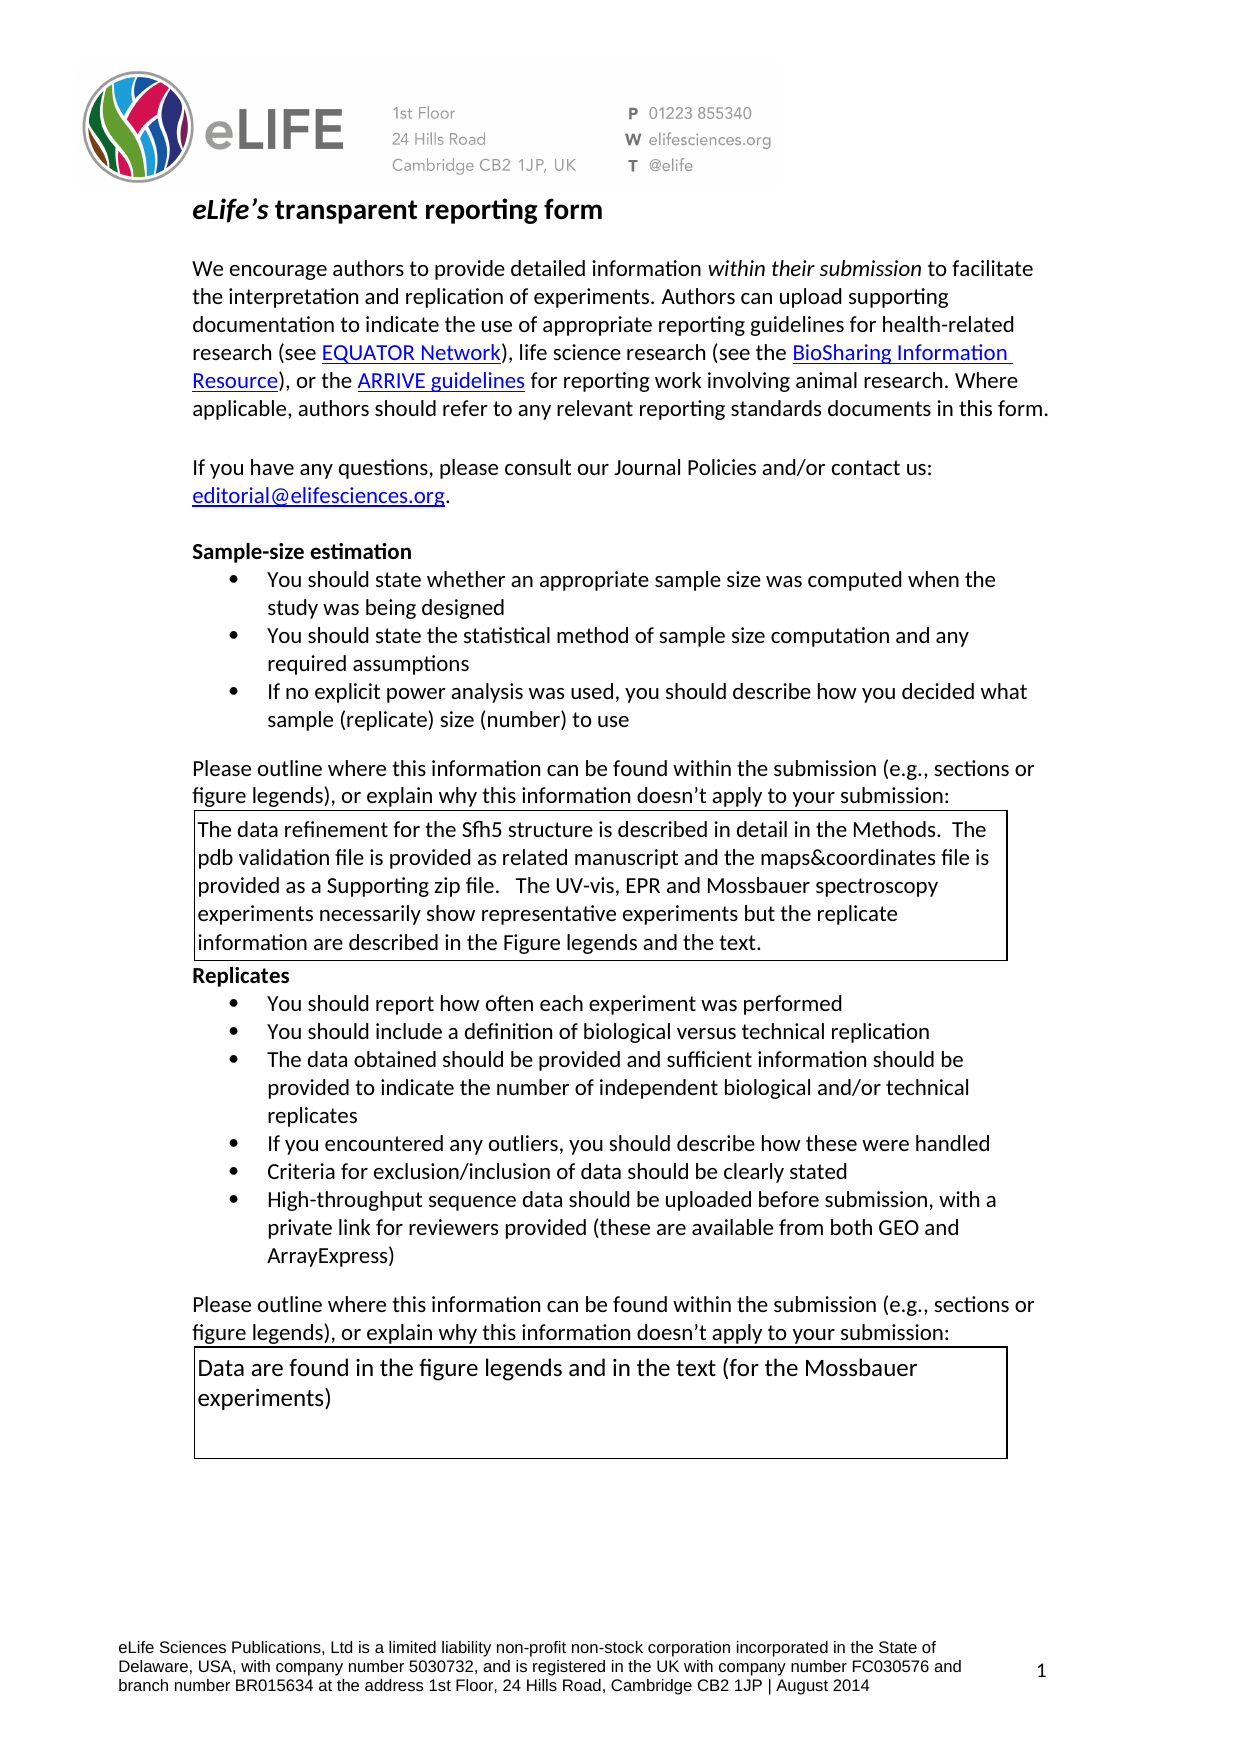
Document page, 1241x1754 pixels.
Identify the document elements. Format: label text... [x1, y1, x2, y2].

text eLife’s transparent reporting form [192, 191, 1053, 226]
list High-throughput sequence data should be uploaded before submission, with a private link for reviewers provided (these are available from both GEO and ArrayExpress) [229, 1186, 1053, 1269]
list You should include a definition of biological versus technical replication [229, 1017, 1053, 1045]
text Sample-size estimation [192, 537, 1053, 565]
text The data refinement for the Sfh5 structure is described in detail in the Methods. The pdb validation file is provided as related manuscript and the maps&coordinates file is provided as a Supporting zip file. The UV-vis, EPR and Mossbauer spectroscopy experiments necessarily show representative experiments but the replicate information are described in the Figure legends and the text. [195, 813, 1006, 958]
text Replicates [192, 838, 1053, 989]
list You should state the statistical method of sample size computation and any required assumptions [229, 621, 1053, 677]
list The data obtained should be provided and sufficient information should be provided to indicate the number of independent biological and/or technical replicates [229, 1045, 1053, 1129]
list If you encountered any outliers, you should describe how these were handled [229, 1129, 1053, 1157]
text Data are found in the figure legends and in the text (for the Mossbauer experiments) [195, 1350, 1006, 1415]
list You should report how often each experiment was performed [229, 989, 1053, 1017]
list If no explicit power analysis was used, you should describe how you decided what sample (replicate) size (number) to use [229, 677, 1053, 733]
picture [73, 59, 784, 191]
text We encourage authors to provide detailed information within their submission to facilitate the interpretation and replication of experiments. Authors can upload supporting documentation to indicate the use of appropriate reporting guidelines for health-related research (see EQUATOR Network), life science research (see the BioSharing Information Resource), or the ARRIVE guidelines for reporting work involving animal research. Where applicable, authors should refer to any relevant reporting standards documents in this form. [192, 254, 1053, 423]
list You should state whether an appropriate sample size was computed when the study was being designed [229, 565, 1053, 621]
text If you have any questions, please consult our Journal Policies and/or contact us: editorial@elifesciences.org. [192, 453, 1053, 509]
list Criteria for exclusion/inclusion of data should be clearly stated [229, 1157, 1053, 1186]
